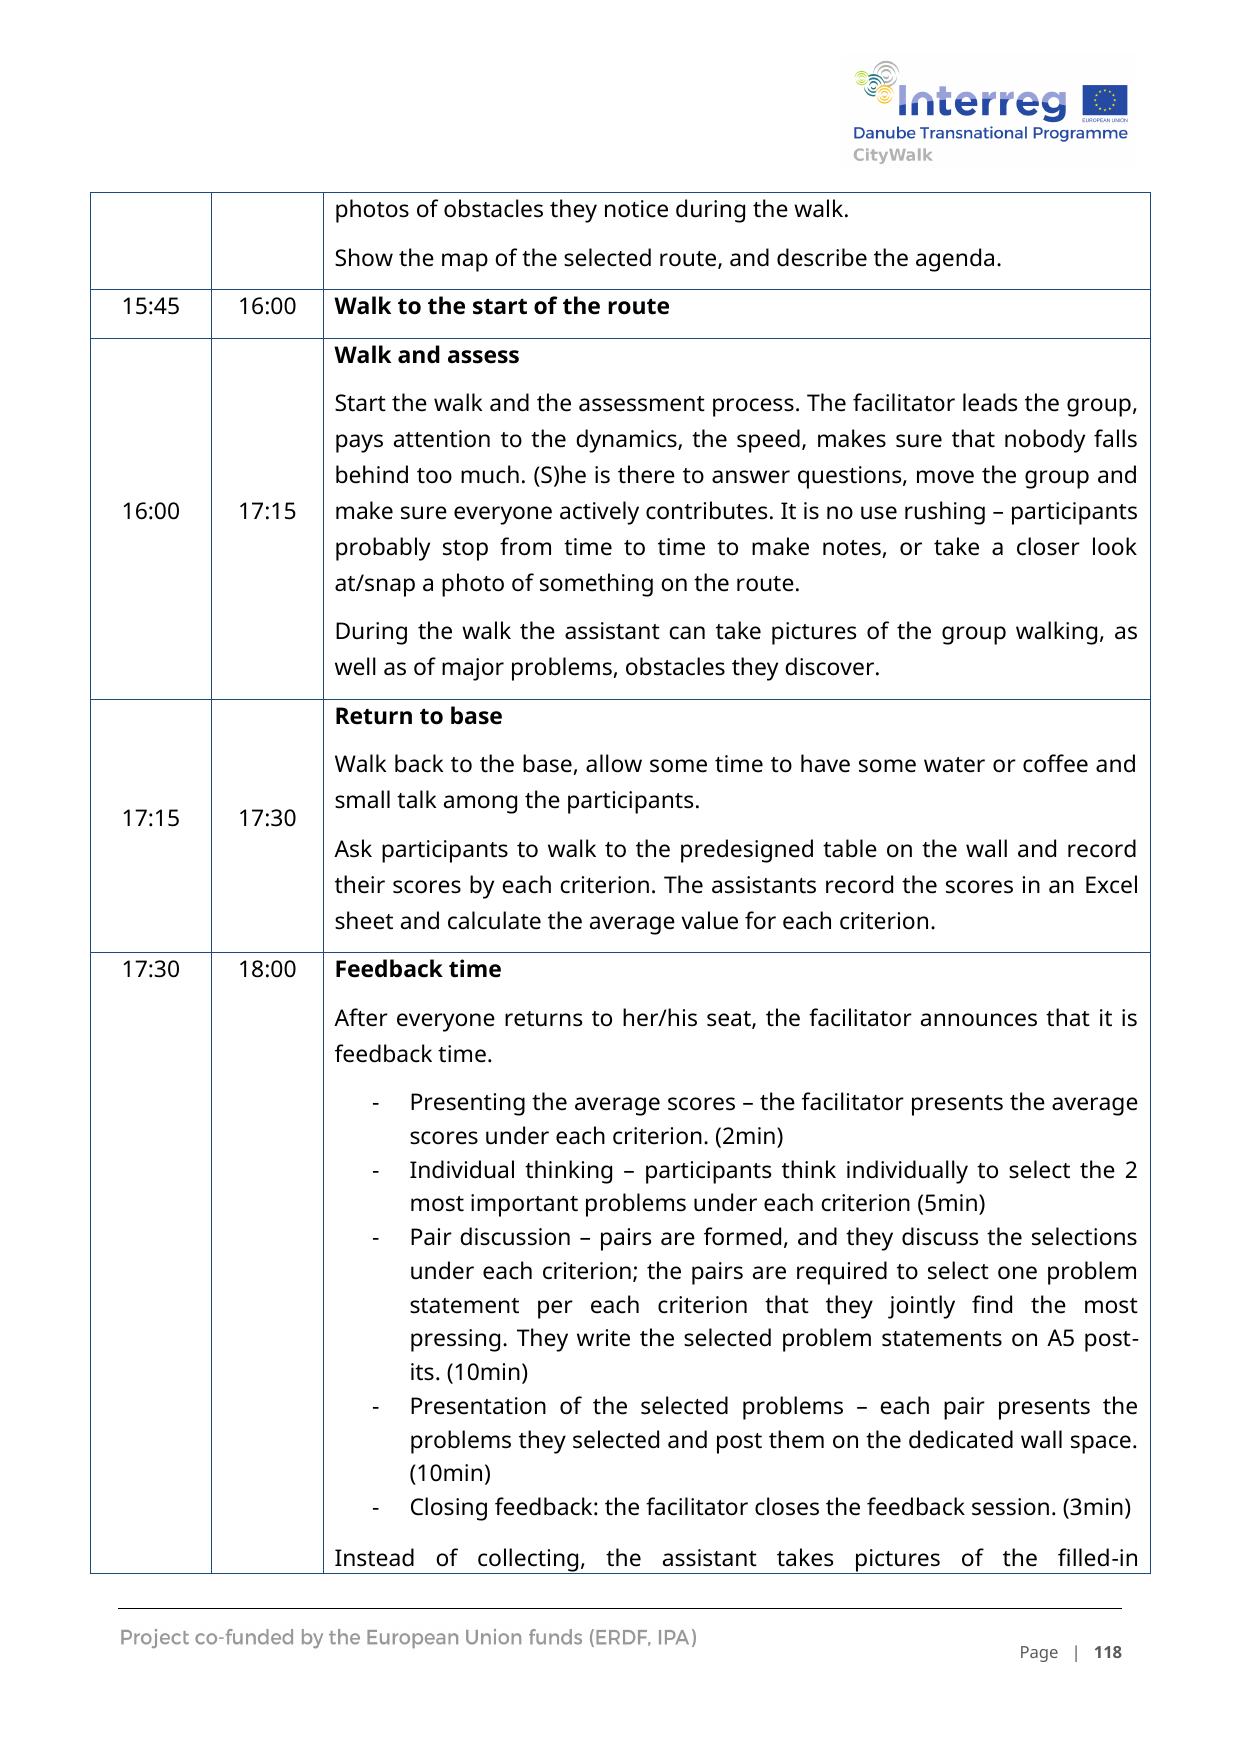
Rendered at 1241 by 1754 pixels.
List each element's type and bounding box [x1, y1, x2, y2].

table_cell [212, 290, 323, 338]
picture [842, 53, 1138, 170]
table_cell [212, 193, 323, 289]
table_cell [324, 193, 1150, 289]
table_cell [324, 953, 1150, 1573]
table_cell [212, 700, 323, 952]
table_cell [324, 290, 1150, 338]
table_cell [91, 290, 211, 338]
picture [113, 1622, 704, 1656]
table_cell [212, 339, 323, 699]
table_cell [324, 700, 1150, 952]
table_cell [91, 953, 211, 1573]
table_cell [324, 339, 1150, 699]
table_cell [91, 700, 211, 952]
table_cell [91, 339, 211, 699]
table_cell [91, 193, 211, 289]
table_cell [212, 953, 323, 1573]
